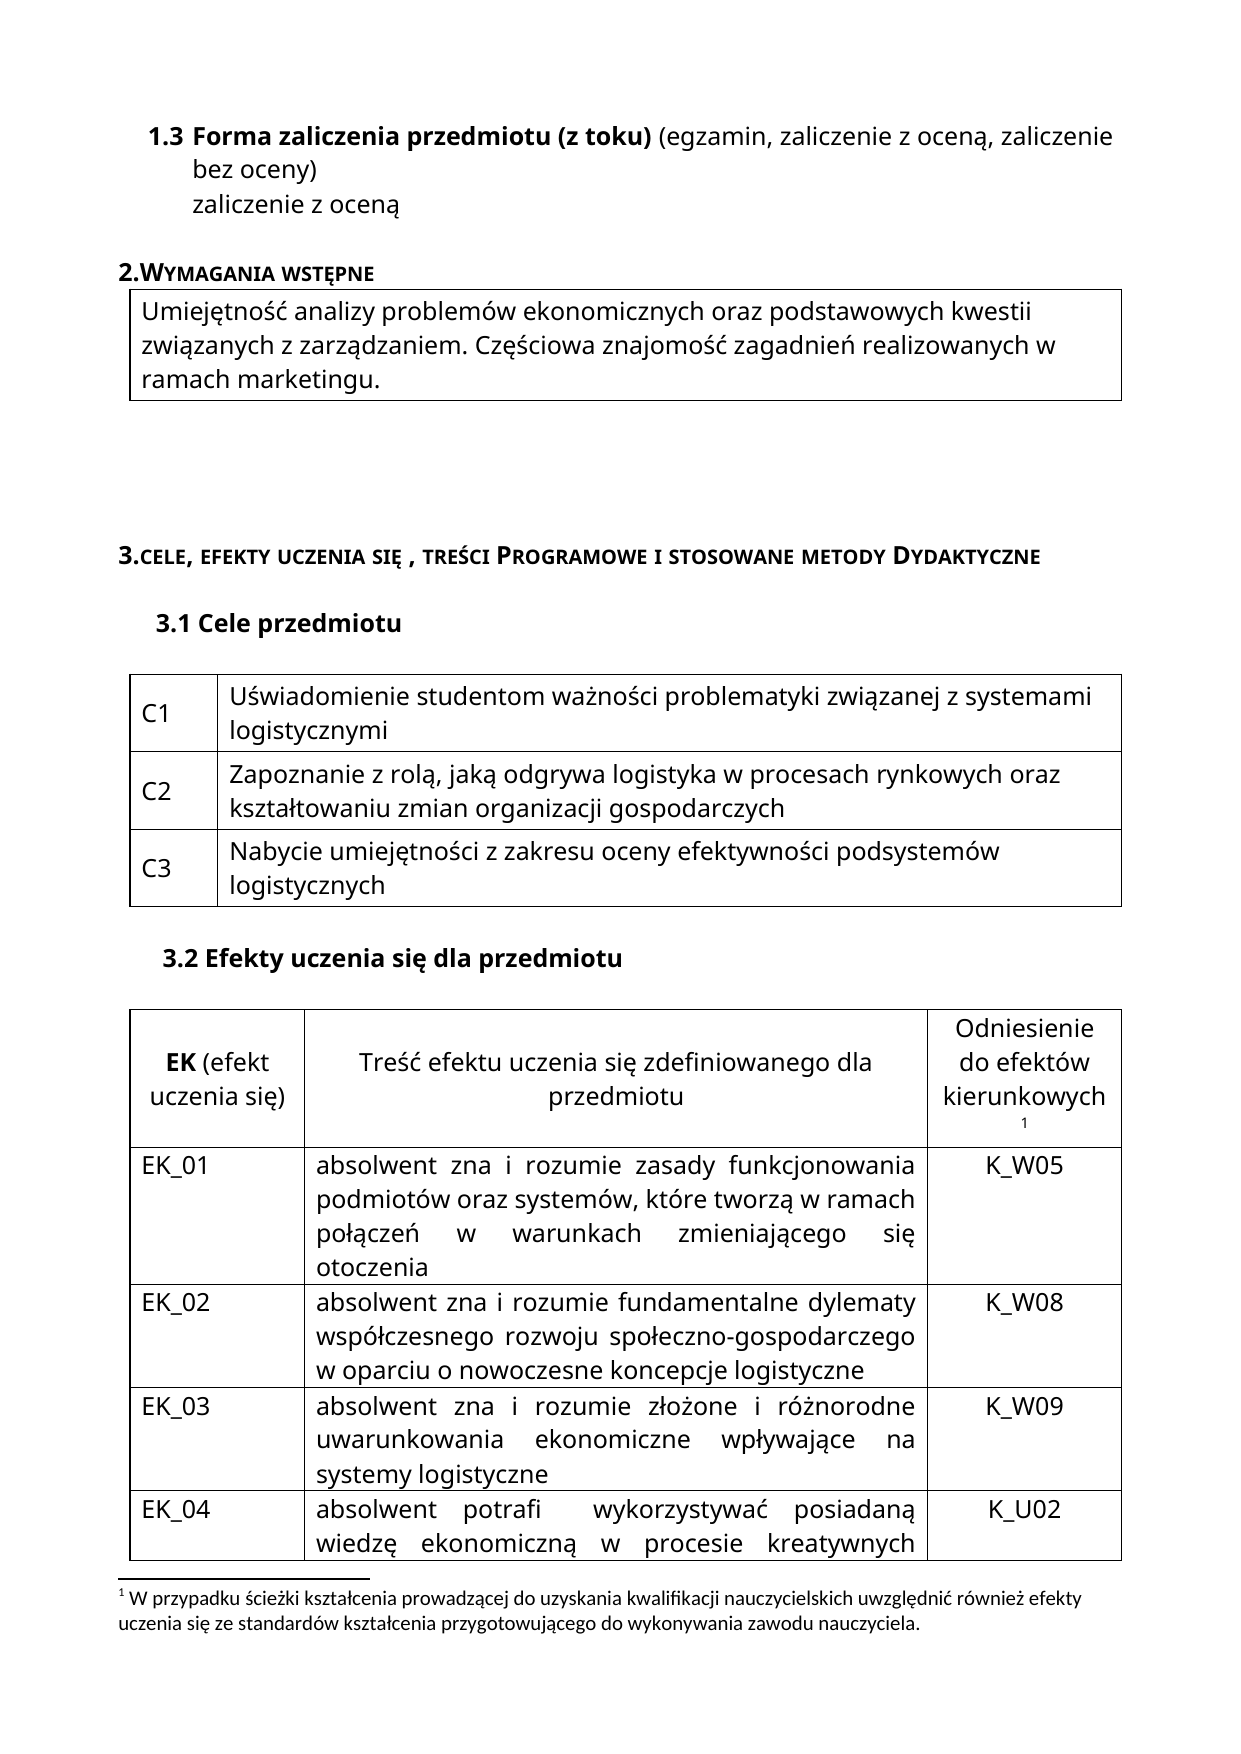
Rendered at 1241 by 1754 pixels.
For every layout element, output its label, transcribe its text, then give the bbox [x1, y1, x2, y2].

table_cell absolwent zna i rozumie złożone i różnorodne uwarunkowania ekonomiczne wpływające na systemy logistyczne [305, 1388, 927, 1490]
table_header C1 [131, 675, 217, 751]
table_cell Nabycie umiejętności z zakresu oceny efektywności podsystemów logistycznych [218, 830, 1121, 906]
table_cell K_U02 [928, 1491, 1121, 1559]
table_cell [305, 1491, 927, 1559]
table_cell K_W08 [928, 1285, 1121, 1387]
table_header Odniesienie do efektów kierunkowych [928, 1010, 1121, 1147]
text 3.2 Efekty uczenia się dla przedmiotu [162, 941, 1122, 975]
table_cell EK_01 [131, 1148, 304, 1284]
table_header Umiejętność analizy problemów ekonomicznych oraz podstawowych kwestii związanych z zarządzaniem. Częściowa znajomość zagadnień realizowanych w ramach marketingu. [131, 290, 1121, 400]
text 3.1 Cele przedmiotu [156, 605, 1122, 639]
text 3.cele, efekty uczenia się , treści Programowe i stosowane metody Dydaktyczne [118, 537, 1122, 571]
table_cell EK_03 [131, 1388, 304, 1490]
table_cell C2 [131, 752, 217, 828]
table_header Uświadomienie studentom ważności problematyki związanej z systemami logistycznymi [218, 675, 1121, 751]
table_cell absolwent zna i rozumie fundamentalne dylematy współczesnego rozwoju społeczno-gospodarczego w oparciu o nowoczesne koncepcje logistyczne [305, 1285, 927, 1387]
table_cell K_W09 [928, 1388, 1121, 1490]
table_cell K_W05 [928, 1148, 1121, 1284]
table_cell Zapoznanie z rolą, jaką odgrywa logistyka w procesach rynkowych oraz kształtowaniu zmian organizacji gospodarczych [218, 752, 1121, 828]
table_cell absolwent zna i rozumie zasady funkcjonowania podmiotów oraz systemów, które tworzą w ramach połączeń w warunkach zmieniającego się otoczenia [305, 1148, 927, 1284]
table_cell EK_02 [131, 1285, 304, 1387]
table_cell EK_04 [131, 1491, 304, 1559]
text 2.Wymagania wstępne [118, 254, 1122, 288]
text 1.3 Forma zaliczenia przedmiotu (z toku) (egzamin, zaliczenie z oceną, zaliczenie bez oceny) [148, 118, 1122, 186]
table_cell C3 [131, 830, 217, 906]
table_header Treść efektu uczenia się zdefiniowanego dla przedmiotu [305, 1010, 927, 1147]
text zaliczenie z oceną [192, 186, 1122, 220]
table_header EK (efekt uczenia się) [131, 1010, 304, 1147]
